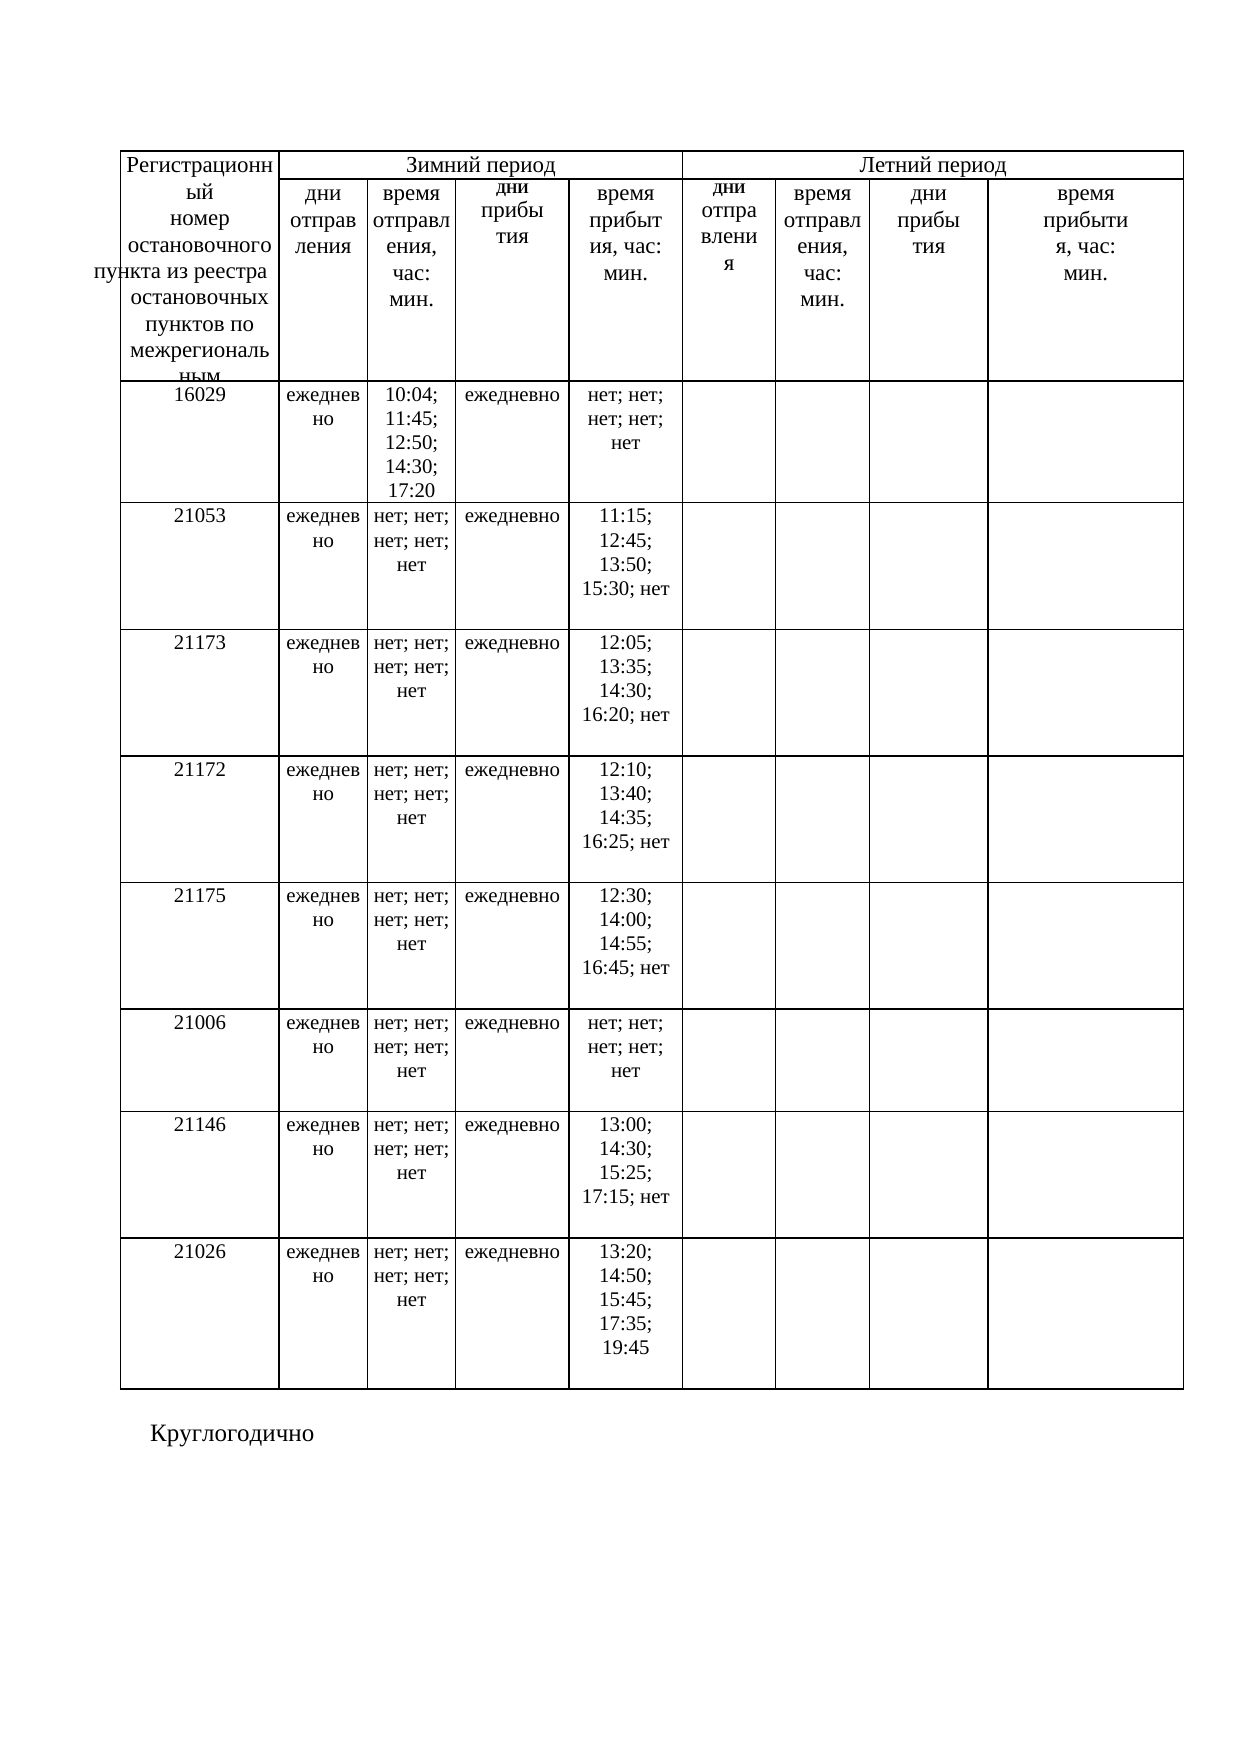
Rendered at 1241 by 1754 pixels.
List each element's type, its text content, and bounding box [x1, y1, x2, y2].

table_cell дни прибы тия [870, 180, 987, 380]
table_cell ежедневно [456, 1239, 568, 1388]
table_cell [776, 883, 869, 1008]
table_cell ежедневно [280, 630, 367, 755]
table_cell ежедневно [456, 630, 568, 755]
table_cell [989, 1112, 1183, 1237]
table_cell 21053 [121, 503, 278, 628]
table_cell [870, 382, 987, 502]
table_cell ежедневно [280, 757, 367, 882]
table_cell [683, 382, 775, 502]
table_cell 21173 [121, 630, 278, 755]
table_cell 21006 [121, 1010, 278, 1111]
table_cell [776, 503, 869, 628]
table_cell 13:00; 14:30; 15:25; 17:15; нет [570, 1112, 682, 1237]
table_cell [683, 883, 775, 1008]
table_cell [989, 1010, 1183, 1111]
table_cell [989, 883, 1183, 1008]
table_cell [683, 1239, 775, 1388]
table_cell [683, 630, 775, 755]
table_cell [776, 382, 869, 502]
table_cell нет; нет; нет; нет; нет [368, 1112, 455, 1237]
table_cell [683, 1112, 775, 1237]
table_cell нет; нет; нет; нет; нет [368, 757, 455, 882]
table_cell нет; нет; нет; нет; нет [368, 630, 455, 755]
table_cell ежедневно [456, 1010, 568, 1111]
table_cell 21146 [121, 1112, 278, 1237]
table_cell дни отправ ления [280, 180, 367, 380]
table_cell ежедневно [456, 757, 568, 882]
table_cell [683, 503, 775, 628]
table_cell [989, 1239, 1183, 1388]
table_cell [870, 1010, 987, 1111]
table_cell 13:20; 14:50; 15:45; 17:35; 19:45 [570, 1239, 682, 1388]
table_cell ежедневно [456, 503, 568, 628]
table_cell [776, 757, 869, 882]
table_cell 21175 [121, 883, 278, 1008]
table_cell 12:05; 13:35; 14:30; 16:20; нет [570, 630, 682, 755]
table_cell время отправл ения, час: мин. [368, 180, 455, 380]
table_cell ДНИ прибы тия [456, 180, 568, 380]
table_cell [870, 883, 987, 1008]
table_cell нет; нет; нет; нет; нет [570, 382, 682, 502]
table_cell 21172 [121, 757, 278, 882]
table_cell нет; нет; нет; нет; нет [570, 1010, 682, 1111]
table_cell нет; нет; нет; нет; нет [368, 883, 455, 1008]
table_cell ежедневно [280, 1010, 367, 1111]
table_cell ежедневно [280, 382, 367, 502]
table_cell 12:30; 14:00; 14:55; 16:45; нет [570, 883, 682, 1008]
table_header Летний период [683, 152, 1183, 178]
table_cell 10:04; 11:45; 12:50; 14:30; 17:20 [368, 382, 455, 502]
table_cell [776, 630, 869, 755]
table_cell 12:10; 13:40; 14:35; 16:25; нет [570, 757, 682, 882]
table_cell [776, 1010, 869, 1111]
table_cell ежедневно [280, 1112, 367, 1237]
table_cell ежедневно [456, 1112, 568, 1237]
table_cell [870, 757, 987, 882]
table_cell [989, 503, 1183, 628]
table_cell [870, 630, 987, 755]
table_cell время прибыт ия, час: мин. [570, 180, 682, 380]
table_cell время прибыти я, час: мин. [989, 180, 1183, 380]
table_cell нет; нет; нет; нет; нет [368, 1239, 455, 1388]
table_cell время отправл ения, час: мин. [776, 180, 869, 380]
table_cell ежедневно [280, 1239, 367, 1388]
table_cell [989, 630, 1183, 755]
text Круглогодично [150, 1418, 1090, 1447]
table_cell 16029 [121, 382, 278, 502]
table_cell нет; нет; нет; нет; нет [368, 503, 455, 628]
table_cell ежедневно [456, 382, 568, 502]
table_cell [870, 1112, 987, 1237]
table_cell [989, 382, 1183, 502]
table_cell [870, 503, 987, 628]
table_cell [989, 757, 1183, 882]
table_cell ДНИ отпра влени я [683, 180, 775, 380]
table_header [121, 152, 278, 380]
table_cell 21026 [121, 1239, 278, 1388]
table_cell [776, 1239, 869, 1388]
table_cell ежедневно [456, 883, 568, 1008]
table_cell [683, 1010, 775, 1111]
table_header Зимний период [280, 152, 682, 178]
table_cell [870, 1239, 987, 1388]
table_cell [683, 757, 775, 882]
table_cell ежедневно [280, 503, 367, 628]
table_cell [776, 1112, 869, 1237]
table_cell 11:15; 12:45; 13:50; 15:30; нет [570, 503, 682, 628]
table_cell нет; нет; нет; нет; нет [368, 1010, 455, 1111]
table_cell ежедневно [280, 883, 367, 1008]
